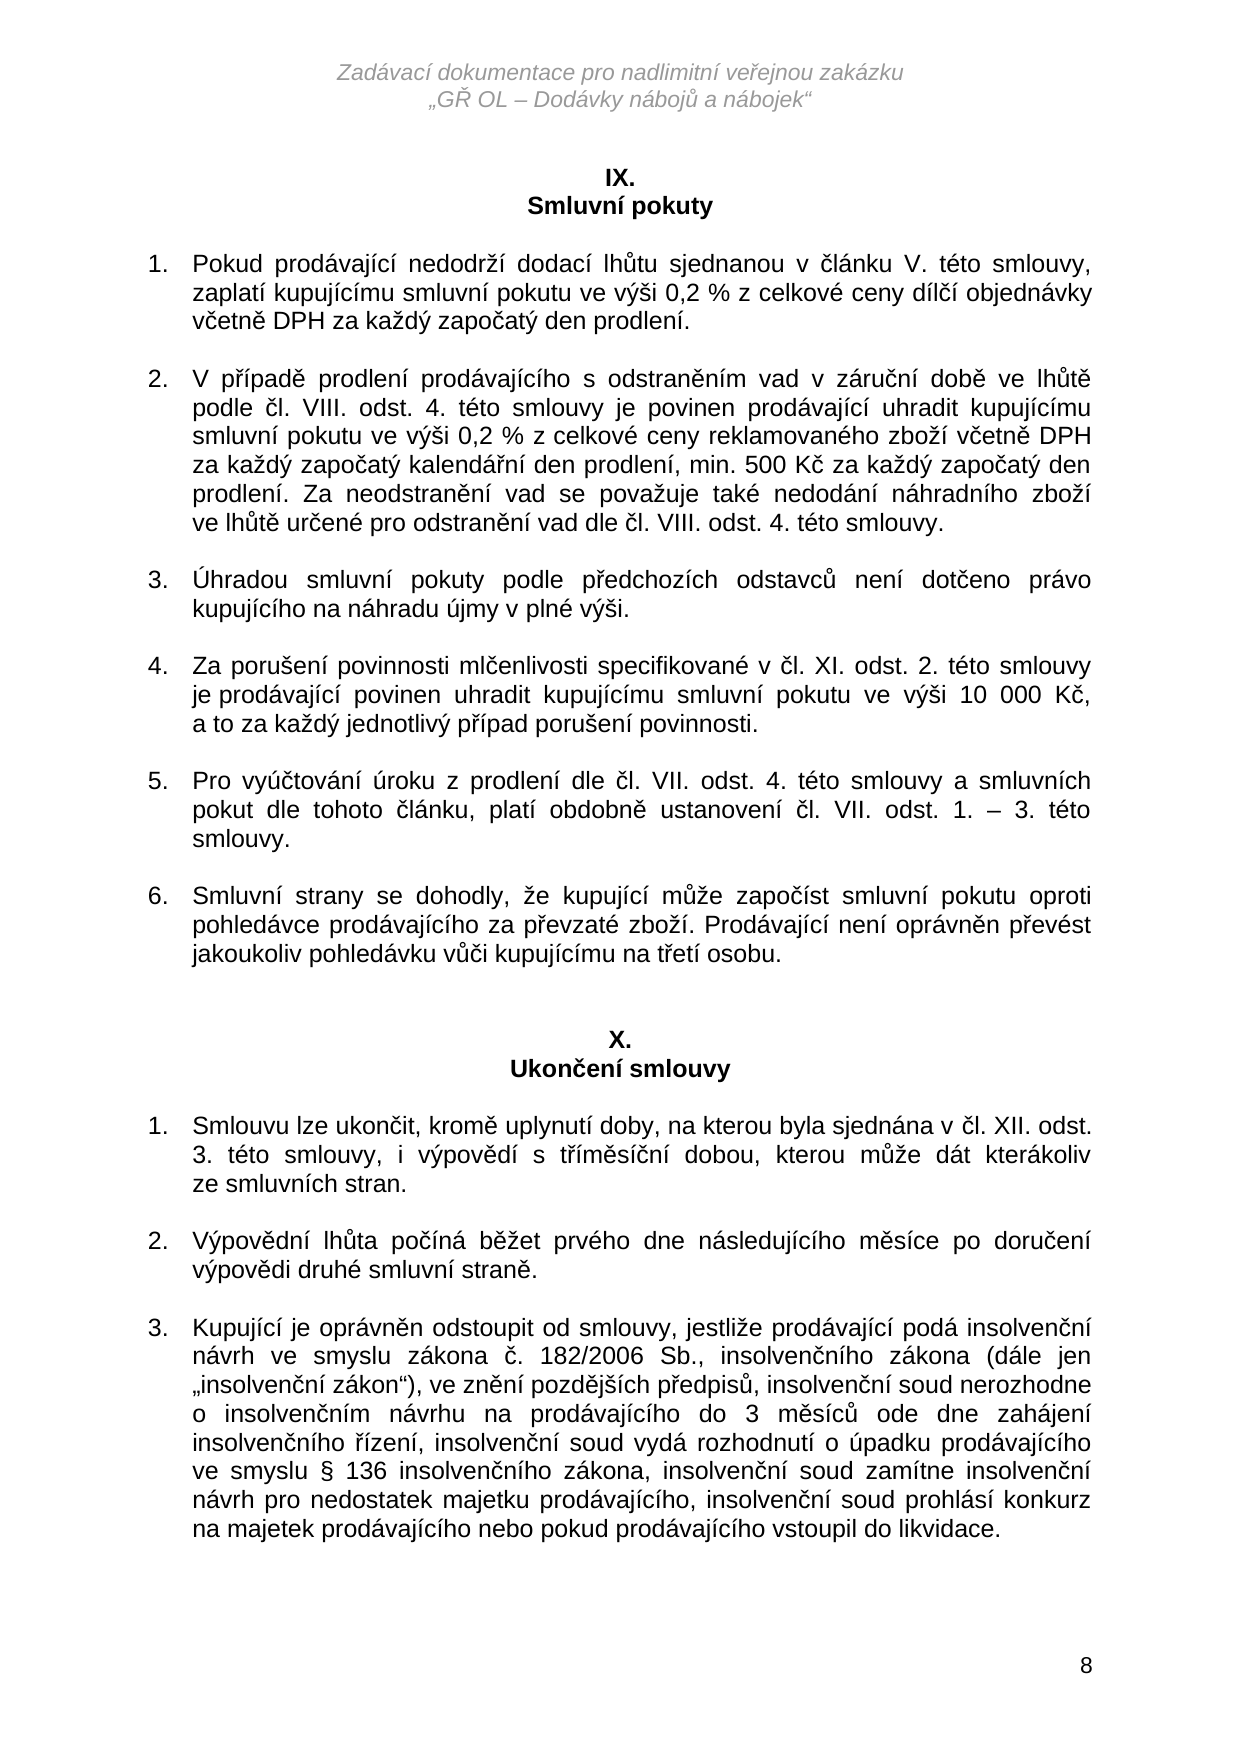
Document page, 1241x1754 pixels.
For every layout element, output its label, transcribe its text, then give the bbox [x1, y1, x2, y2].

text IX. [148, 162, 1093, 191]
list Úhradou smluvní pokuty podle předchozích odstavců není dotčeno právo kupujícího na náhradu újmy v plné výši. [148, 565, 1093, 622]
list Pro vyúčtování úroku z prodlení dle čl. VII. odst. 4. této smlouvy a smluvních pokut dle tohoto článku, platí obdobně ustanovení čl. VII. odst. 1. – 3. této smlouvy. [148, 766, 1093, 852]
text Smluvní pokuty [148, 191, 1093, 220]
text Ukončení smlouvy [148, 1054, 1093, 1082]
list Pokud prodávající nedodrží dodací lhůtu sjednanou v článku V. této smlouvy, zaplatí kupujícímu smluvní pokutu ve výši 0,2 % z celkové ceny dílčí objednávky včetně DPH za každý započatý den prodlení. [148, 249, 1093, 335]
list Smluvní strany se dohodly, že kupující může započíst smluvní pokutu oproti pohledávce prodávajícího za převzaté zboží. Prodávající není oprávněn převést jakoukoliv pohledávku vůči kupujícímu na třetí osobu. [148, 881, 1093, 967]
list Kupující je oprávněn odstoupit od smlouvy, jestliže prodávající podá insolvenční návrh ve smyslu zákona č. 182/2006 Sb., insolvenčního zákona (dále jen „insolvenční zákon“), ve znění pozdějších předpisů, insolvenční soud nerozhodne o insolvenčním návrhu na prodávajícího do 3 měsíců ode dne zahájení insolvenčního řízení, insolvenční soud vydá rozhodnutí o úpadku prodávajícího ve smyslu § 136 insolvenčního zákona, insolvenční soud zamítne insolvenční návrh pro nedostatek majetku prodávajícího, insolvenční soud prohlásí konkurz na majetek prodávajícího nebo pokud prodávajícího vstoupil do likvidace. [148, 1312, 1093, 1542]
list Výpovědní lhůta počíná běžet prvého dne následujícího měsíce po doručení výpovědi druhé smluvní straně. [148, 1226, 1093, 1284]
list V případě prodlení prodávajícího s odstraněním vad v záruční době ve lhůtě podle čl. VIII. odst. 4. této smlouvy je povinen prodávající uhradit kupujícímu smluvní pokutu ve výši 0,2 % z celkové ceny reklamovaného zboží včetně DPH za každý započatý kalendářní den prodlení, min. 500 Kč za každý započatý den prodlení. Za neodstranění vad se považuje také nedodání náhradního zboží ve lhůtě určené pro odstranění vad dle čl. VIII. odst. 4. této smlouvy. [148, 364, 1093, 536]
list Za porušení povinnosti mlčenlivosti specifikované v čl. XI. odst. 2. této smlouvy je prodávající povinen uhradit kupujícímu smluvní pokutu ve výši 10 000 Kč, a to za každý jednotlivý případ porušení povinnosti. [148, 651, 1093, 737]
list Smlouvu lze ukončit, kromě uplynutí doby, na kterou byla sjednána v čl. XII. odst. 3. této smlouvy, i výpovědí s tříměsíční dobou, kterou může dát kterákoliv ze smluvních stran. [148, 1111, 1093, 1197]
text X. [148, 1025, 1093, 1054]
